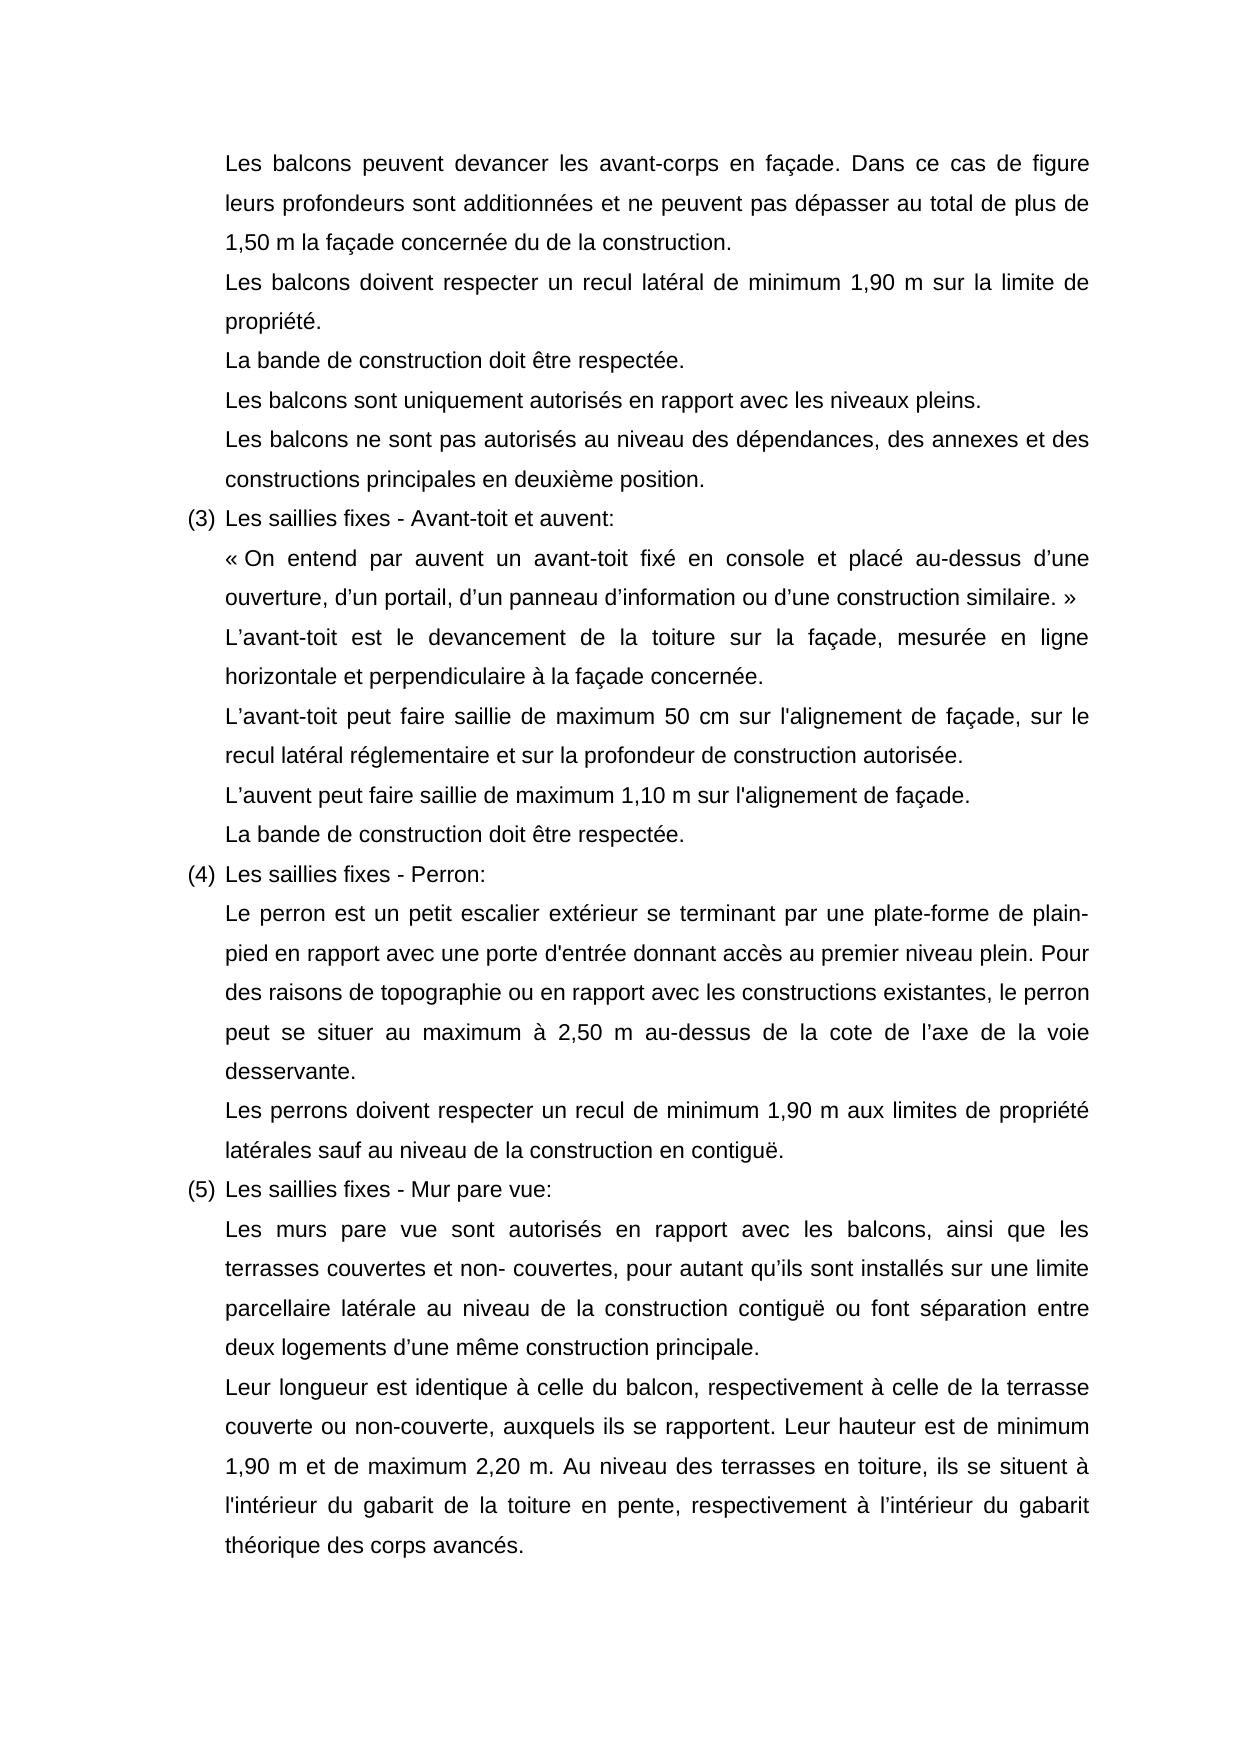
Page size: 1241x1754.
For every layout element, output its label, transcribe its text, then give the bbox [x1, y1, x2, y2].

list Les saillies fixes - Avant-toit et auvent: [187, 505, 1090, 532]
list Leur longueur est identique à celle du balcon, respectivement à celle de la terrasse couverte ou non-couverte, auxquels ils se rapportent. Leur hauteur est de minimum 1,90 m et de maximum 2,20 m. Au niveau des terrasses en toiture, ils se situent à l'intérieur du gabarit de la toiture en pente, respectivement à l’intérieur du gabarit théorique des corps avancés. [225, 1374, 1090, 1558]
list Les saillies fixes - Perron: [187, 861, 1090, 887]
list La bande de construction doit être respectée. [225, 347, 1090, 374]
list Les murs pare vue sont autorisés en rapport avec les balcons, ainsi que les terrasses couvertes et non- couvertes, pour autant qu’ils sont installés sur une limite parcellaire latérale au niveau de la construction contiguë ou font séparation entre deux logements d’une même construction principale. [225, 1216, 1090, 1361]
list Les balcons peuvent devancer les avant-corps en façade. Dans ce cas de figure leurs profondeurs sont additionnées et ne peuvent pas dépasser au total de plus de 1,50 m la façade concernée du de la construction. [225, 150, 1090, 255]
list Les balcons ne sont pas autorisés au niveau des dépendances, des annexes et des constructions principales en deuxième position. [225, 426, 1090, 492]
list Le perron est un petit escalier extérieur se terminant par une plate-forme de plain-pied en rapport avec une porte d'entrée donnant accès au premier niveau plein. Pour des raisons de topographie ou en rapport avec les constructions existantes, le perron peut se situer au maximum à 2,50 m au-dessus de la cote de l’axe de la voie desservante. [225, 900, 1090, 1084]
list L’avant-toit est le devancement de la toiture sur la façade, mesurée en ligne horizontale et perpendiculaire à la façade concernée. [225, 624, 1090, 689]
list Les saillies fixes - Mur pare vue: [187, 1176, 1090, 1203]
list Les perrons doivent respecter un recul de minimum 1,90 m aux limites de propriété latérales sauf au niveau de la construction en contiguë. [225, 1097, 1090, 1163]
list Les balcons doivent respecter un recul latéral de minimum 1,90 m sur la limite de propriété. [225, 268, 1090, 334]
list « On entend par auvent un avant-toit fixé en console et placé au-dessus d’une ouverture, d’un portail, d’un panneau d’information ou d’une construction similaire. » [225, 545, 1090, 611]
list Les balcons sont uniquement autorisés en rapport avec les niveaux pleins. [225, 387, 1090, 413]
list La bande de construction doit être respectée. [225, 821, 1090, 847]
list L’auvent peut faire saillie de maximum 1,10 m sur l'alignement de façade. [225, 782, 1090, 808]
list L’avant-toit peut faire saillie de maximum 50 cm sur l'alignement de façade, sur le recul latéral réglementaire et sur la profondeur de construction autorisée. [225, 703, 1090, 768]
